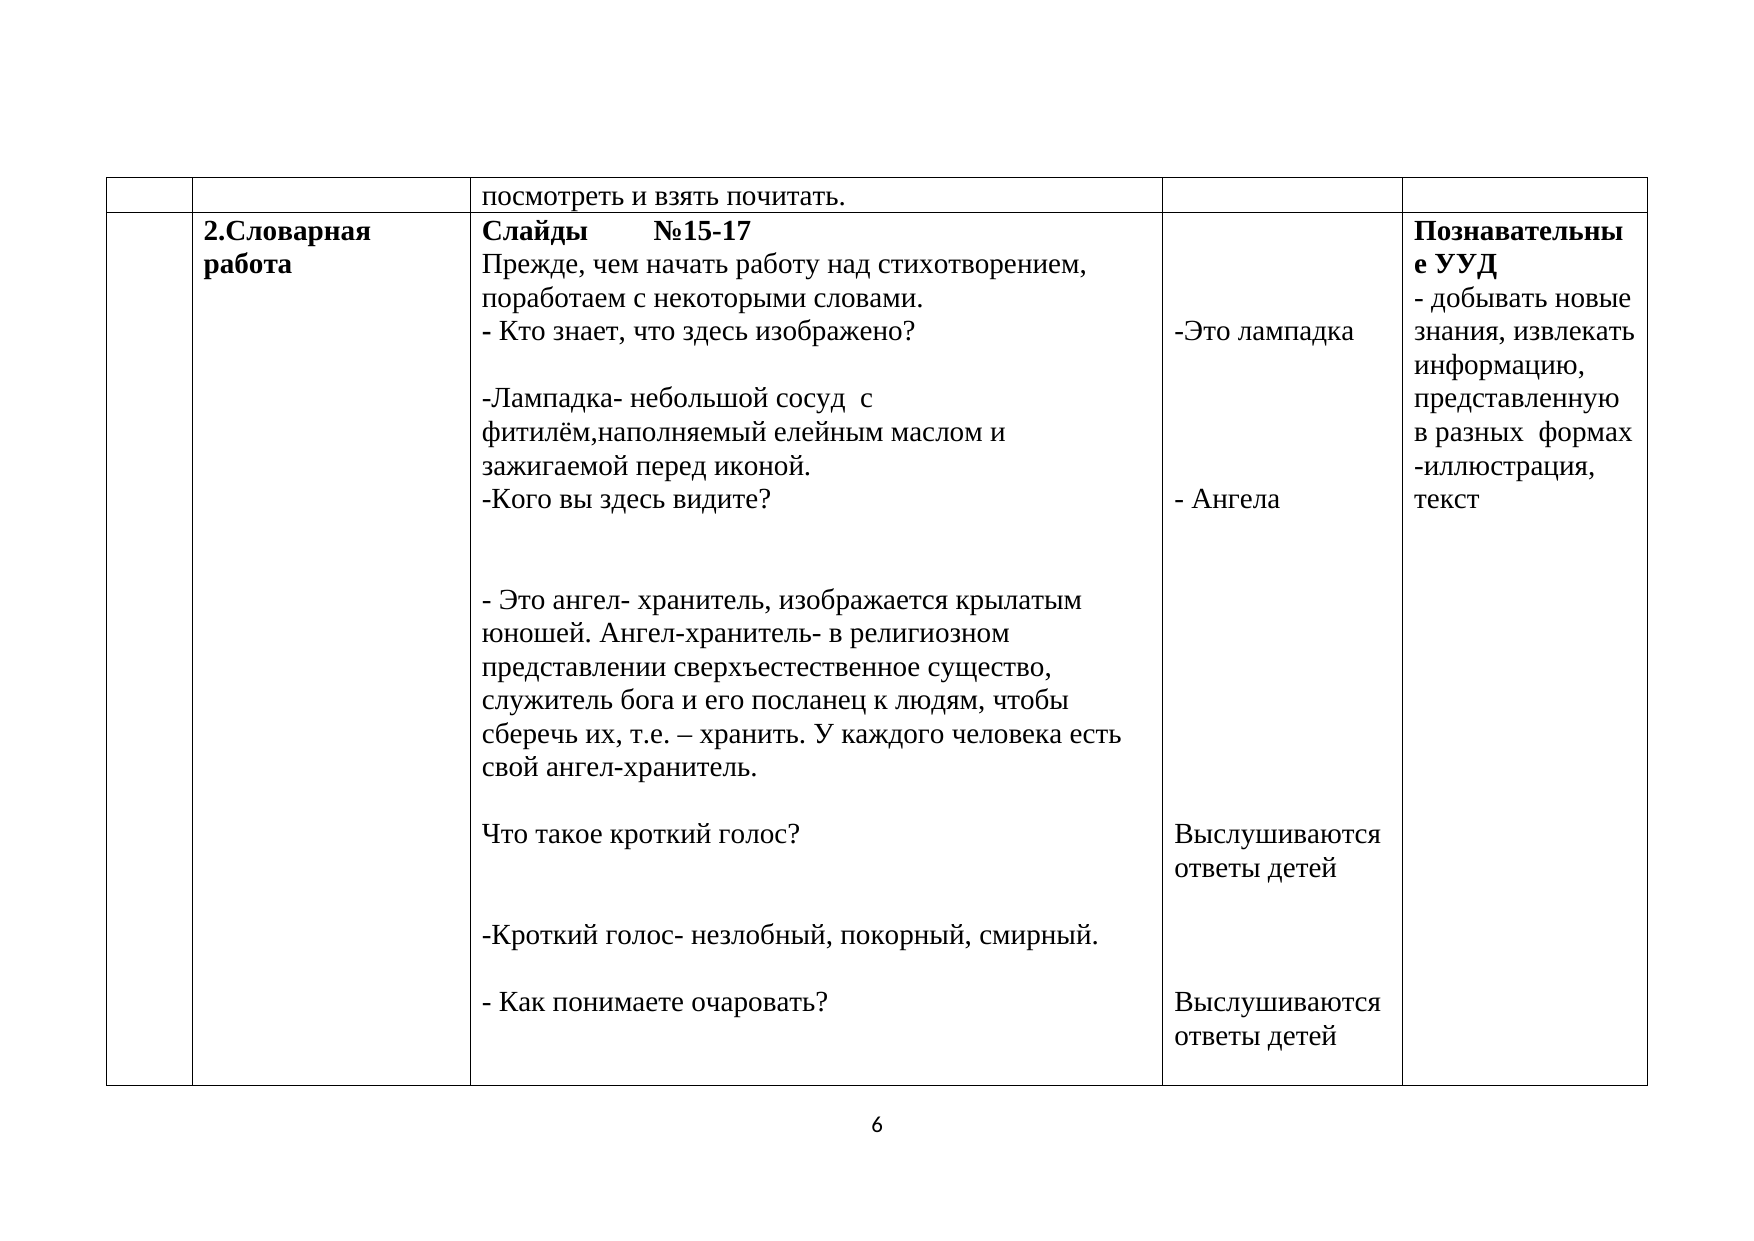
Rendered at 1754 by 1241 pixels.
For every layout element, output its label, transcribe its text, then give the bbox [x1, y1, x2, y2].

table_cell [1403, 213, 1647, 1085]
table_cell [107, 213, 192, 1085]
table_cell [1163, 178, 1402, 212]
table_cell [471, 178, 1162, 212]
table_cell [107, 178, 192, 212]
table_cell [193, 178, 470, 212]
table_cell 2.Словарная работа [193, 213, 470, 1085]
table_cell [1163, 213, 1402, 1085]
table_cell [1403, 178, 1647, 212]
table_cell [471, 213, 1162, 1085]
